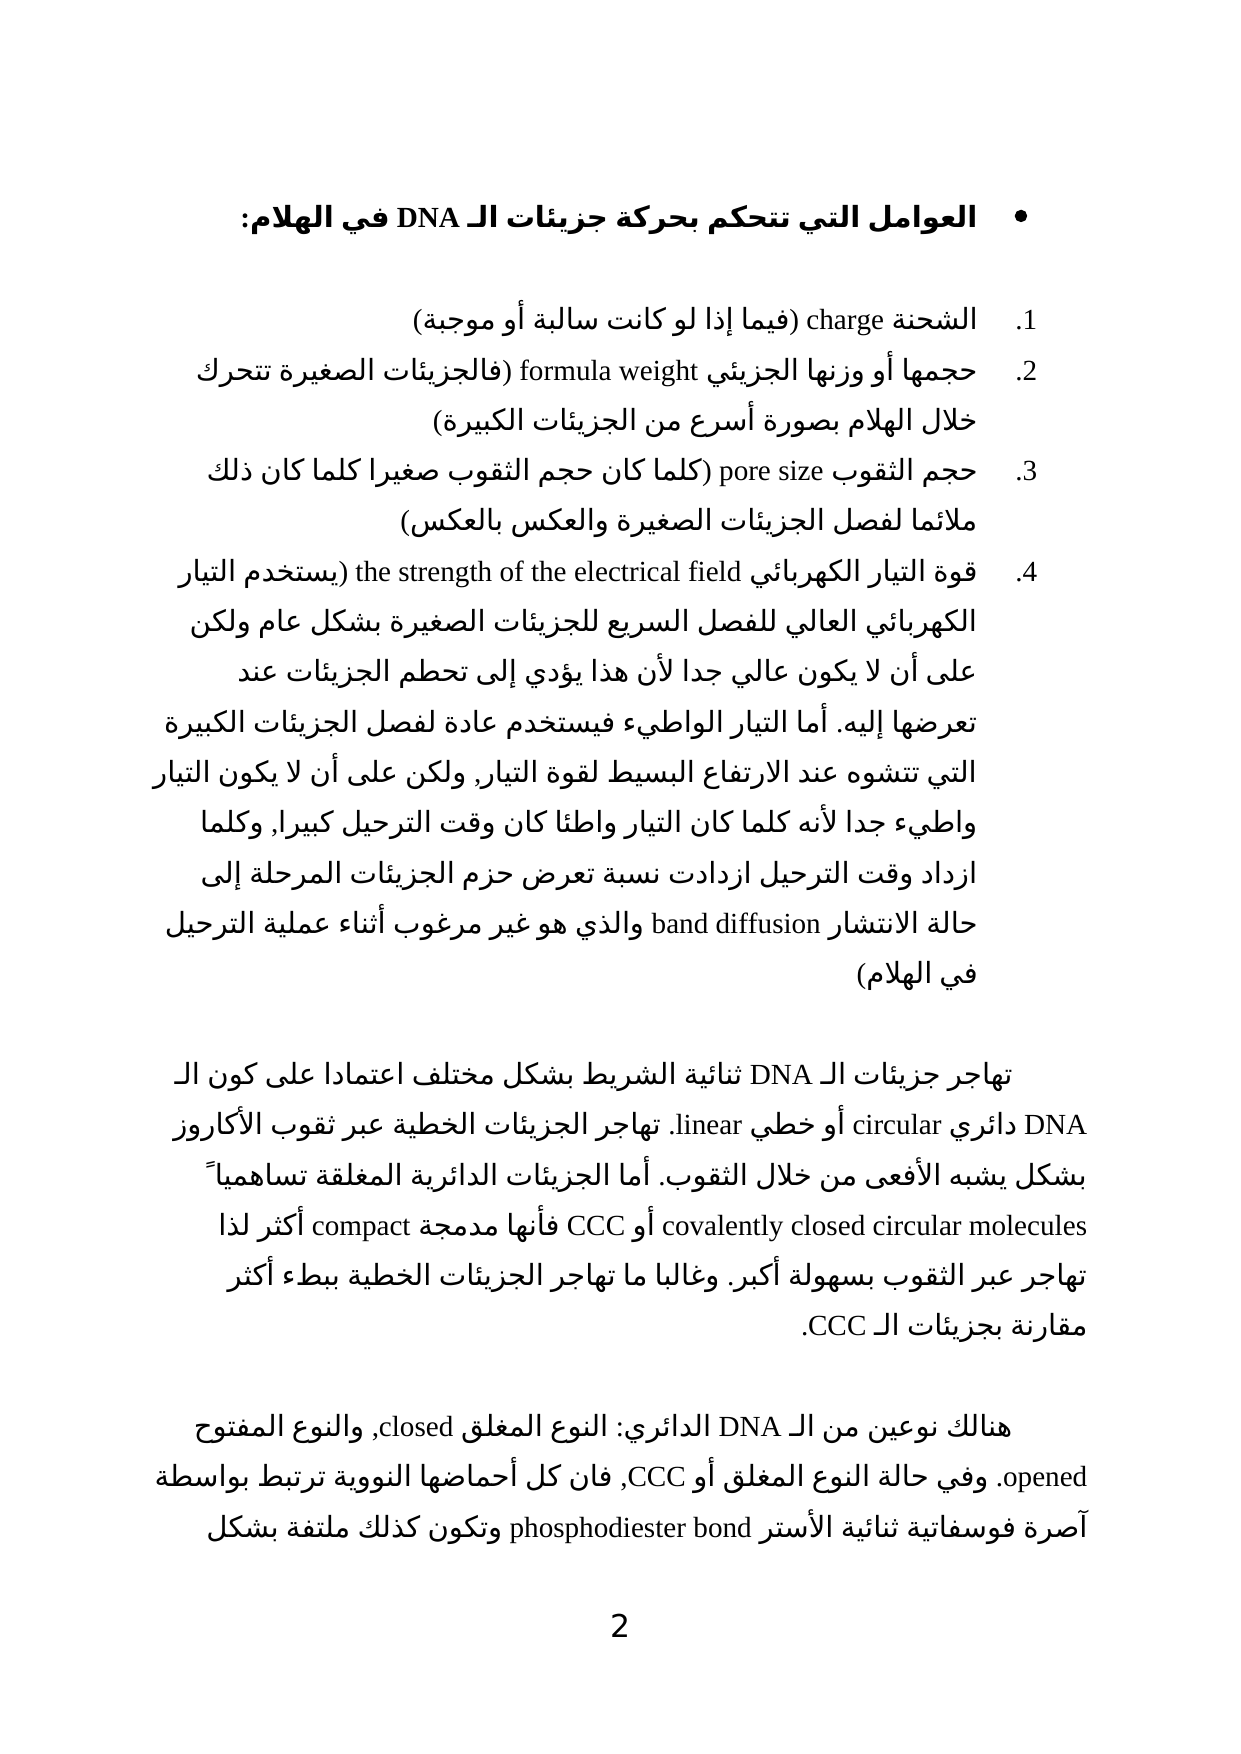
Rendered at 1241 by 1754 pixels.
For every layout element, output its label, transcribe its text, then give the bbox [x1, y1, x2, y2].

list حجمها أو وزنها الجزيئي formula weight (فالجزيئات الصغيرة تتحرك خلال الهلام بصورة أسرع من الجزيئات الكبيرة) [150, 353, 1015, 436]
list الشحنة charge (فيما إذا لو كانت سالبة أو موجبة) [150, 302, 1015, 336]
list قوة التيار الكهربائي the strength of the electrical field (يستخدم التيار الكهربائي العالي للفصل السريع للجزيئات الصغيرة بشكل عام ولكن على أن لا يكون عالي جدا لأن هذا يؤدي إلى تحطم الجزيئات عند تعرضها إليه. أما التيار الواطيء فيستخدم عادة لفصل الجزيئات الكبيرة التي تتشوه عند الارتفاع البسيط لقوة التيار, ولكن على أن لا يكون التيار واطيء جدا لأنه كلما كان التيار واطئا كان وقت الترحيل كبيرا, وكلما ازداد وقت الترحيل ازدادت نسبة تعرض حزم الجزيئات المرحلة إلى حالة الانتشار band diffusion والذي هو غير مرغوب أثناء عملية الترحيل في الهلام) [150, 554, 1015, 990]
text تهاجر جزيئات الـ DNA ثنائية الشريط بشكل مختلف اعتمادا على كون الـ DNA دائري circular أو خطي linear. تهاجر الجزيئات الخطية عبر ثقوب الأكاروز بشكل يشبه الأفعى من خلال الثقوب. أما الجزيئات الدائرية المغلقة تساهميا ً covalently closed circular molecules أو CCC فأنها مدمجة compact أكثر لذا تهاجر عبر الثقوب بسهولة أكبر. وغالبا ما تهاجر الجزيئات الخطية ببطء أكثر مقارنة بجزيئات الـ CCC. [150, 1057, 1087, 1342]
list العوامل التي تتحكم بحركة جزيئات الـ DNA في الهلام: [150, 200, 1015, 235]
list حجم الثقوب pore size (كلما كان حجم الثقوب صغيرا كلما كان ذلك ملائما لفصل الجزيئات الصغيرة والعكس بالعكس) [150, 453, 1015, 537]
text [150, 1409, 1087, 1543]
